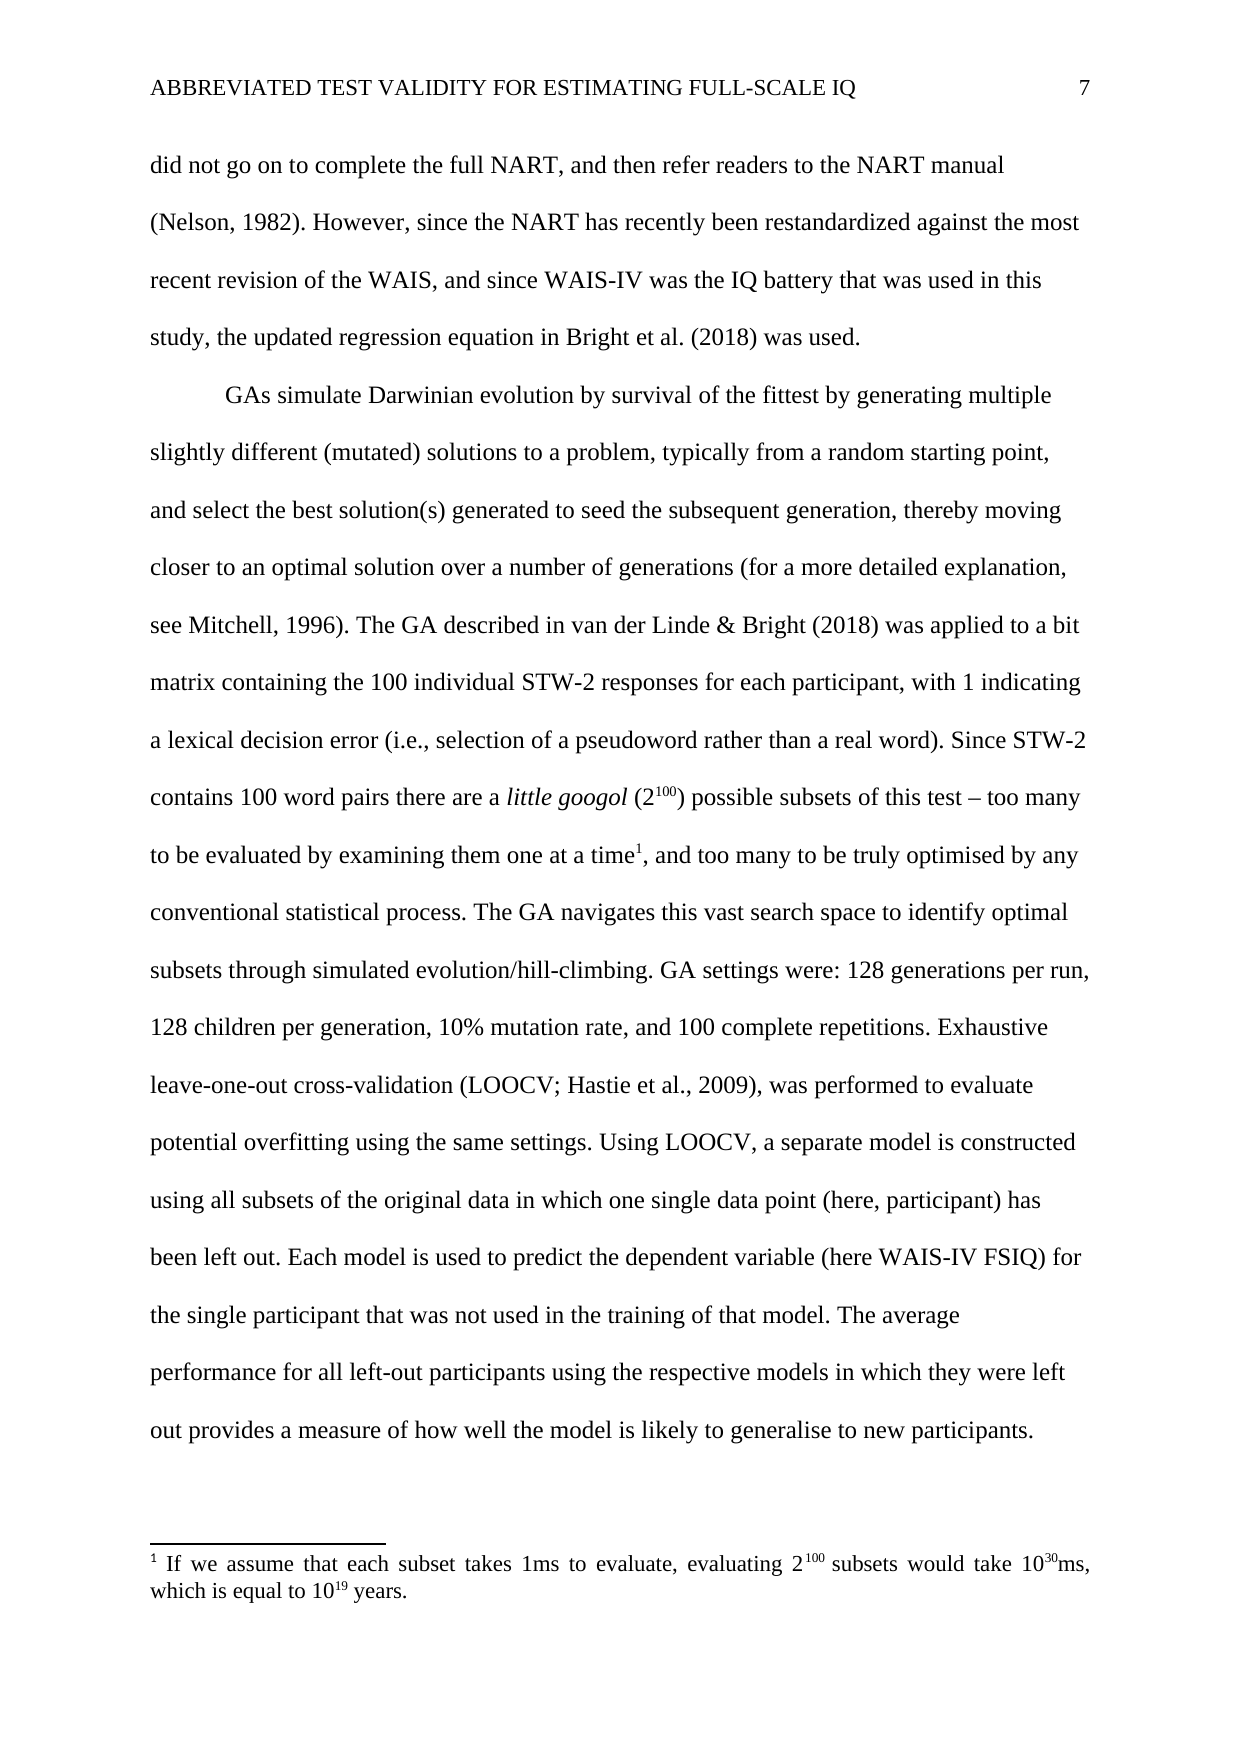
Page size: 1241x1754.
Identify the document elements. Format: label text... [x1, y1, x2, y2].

text GAs simulate Darwinian evolution by survival of the fittest by generating multiple slightly different (mutated) solutions to a problem, typically from a random starting point, and select the best solution(s) generated to seed the subsequent generation, thereby moving closer to an optimal solution over a number of generations (for a more detailed explanation, see Mitchell, 1996). The GA described in van der Linde & Bright (2018) was applied to a bit matrix containing the 100 individual STW-2 responses for each participant, with 1 indicating a lexical decision error (i.e., selection of a pseudoword rather than a real word). Since STW-2 contains 100 word pairs there are a little googol (2100) possible subsets of this test – too many to be evaluated by examining them one at a time, and too many to be truly optimised by any conventional statistical process. The GA navigates this vast search space to identify optimal subsets through simulated evolution/hill-climbing. GA settings were: 128 generations per run, 128 children per generation, 10% mutation rate, and 100 complete repetitions. Exhaustive leave-one-out cross-validation (LOOCV; Hastie et al., 2009), was performed to evaluate potential overfitting using the same settings. Using LOOCV, a separate model is constructed using all subsets of the original data in which one single data point (here, participant) has been left out. Each model is used to predict the dependent variable (here WAIS-IV FSIQ) for the single participant that was not used in the training of that model. The average performance for all left-out participants using the respective models in which they were left out provides a measure of how well the model is likely to generalise to new participants. [150, 380, 1090, 1444]
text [150, 150, 1090, 351]
